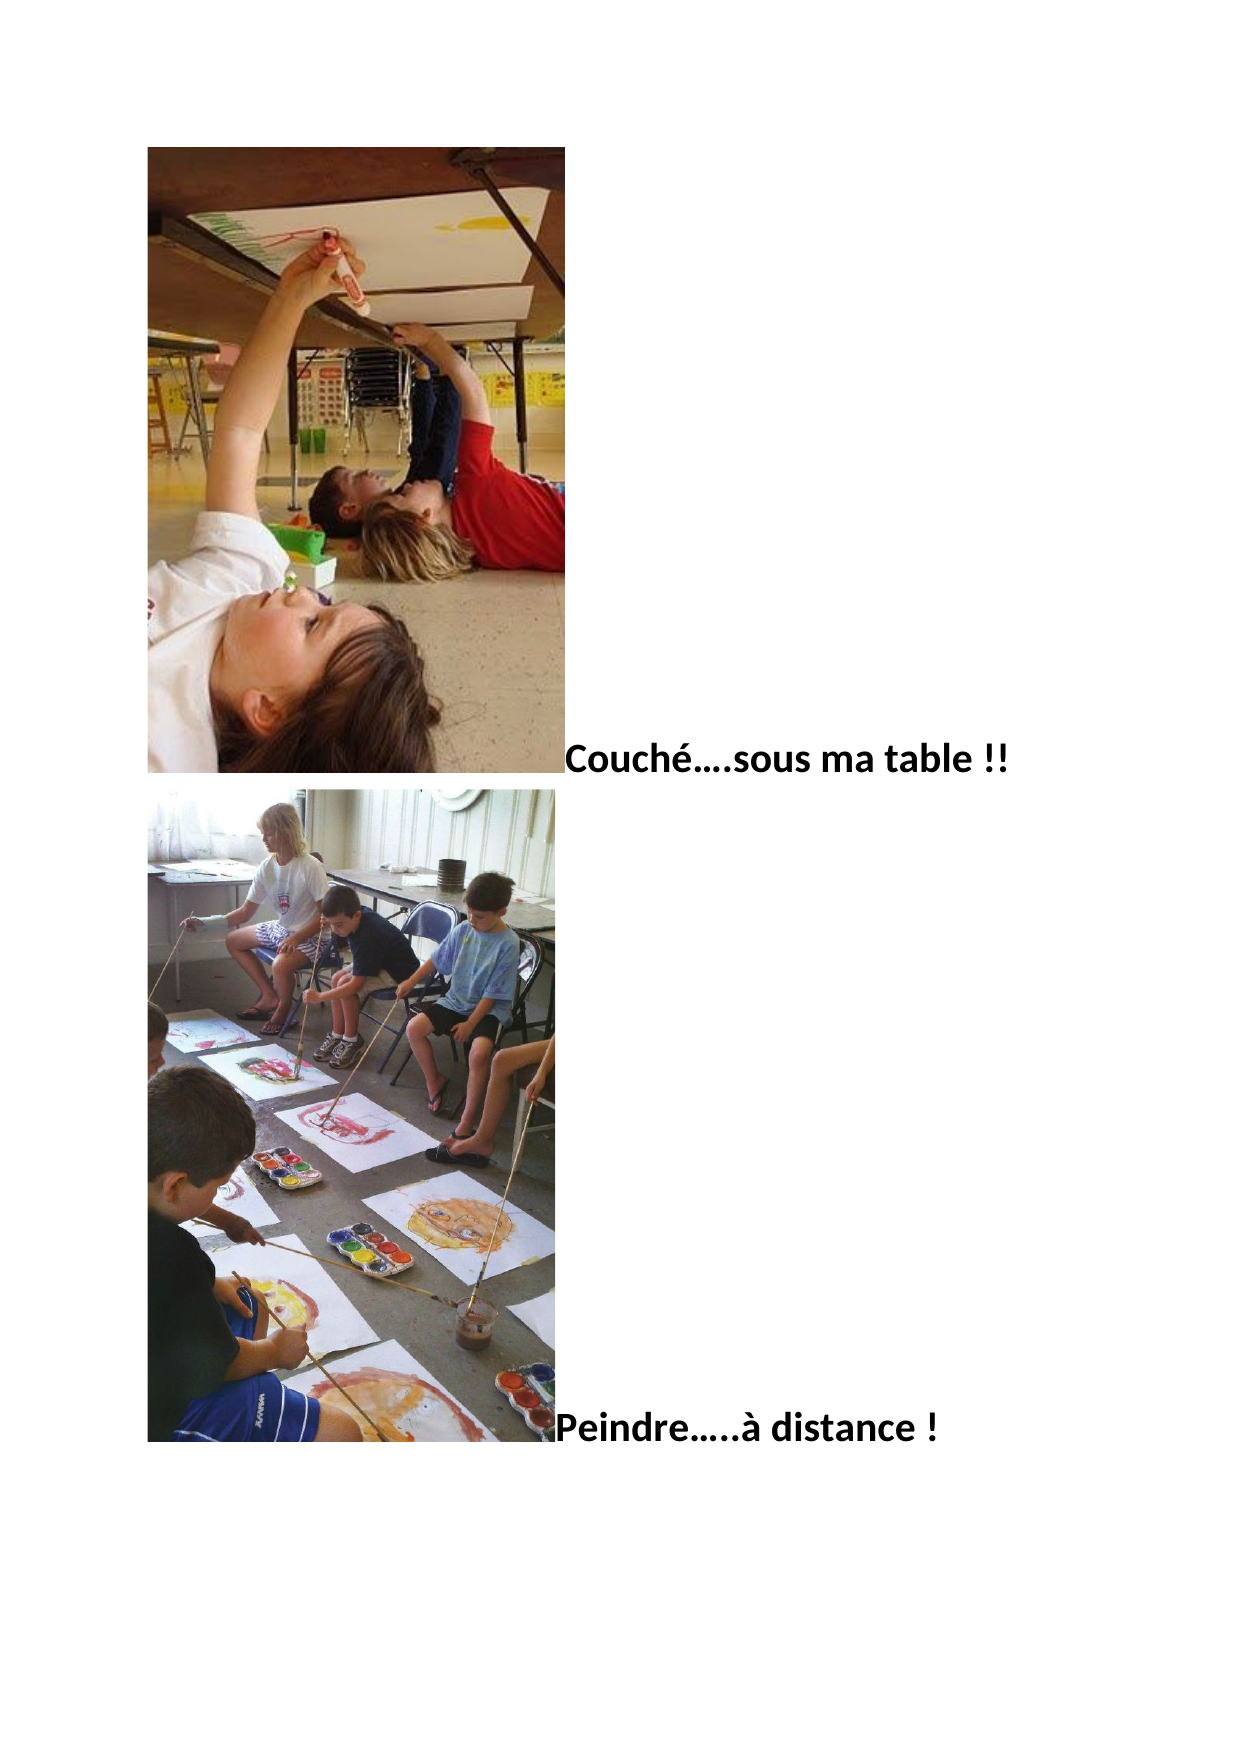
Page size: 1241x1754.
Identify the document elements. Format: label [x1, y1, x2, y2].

picture [147, 147, 565, 773]
picture [147, 787, 556, 1442]
text [148, 148, 1093, 1606]
